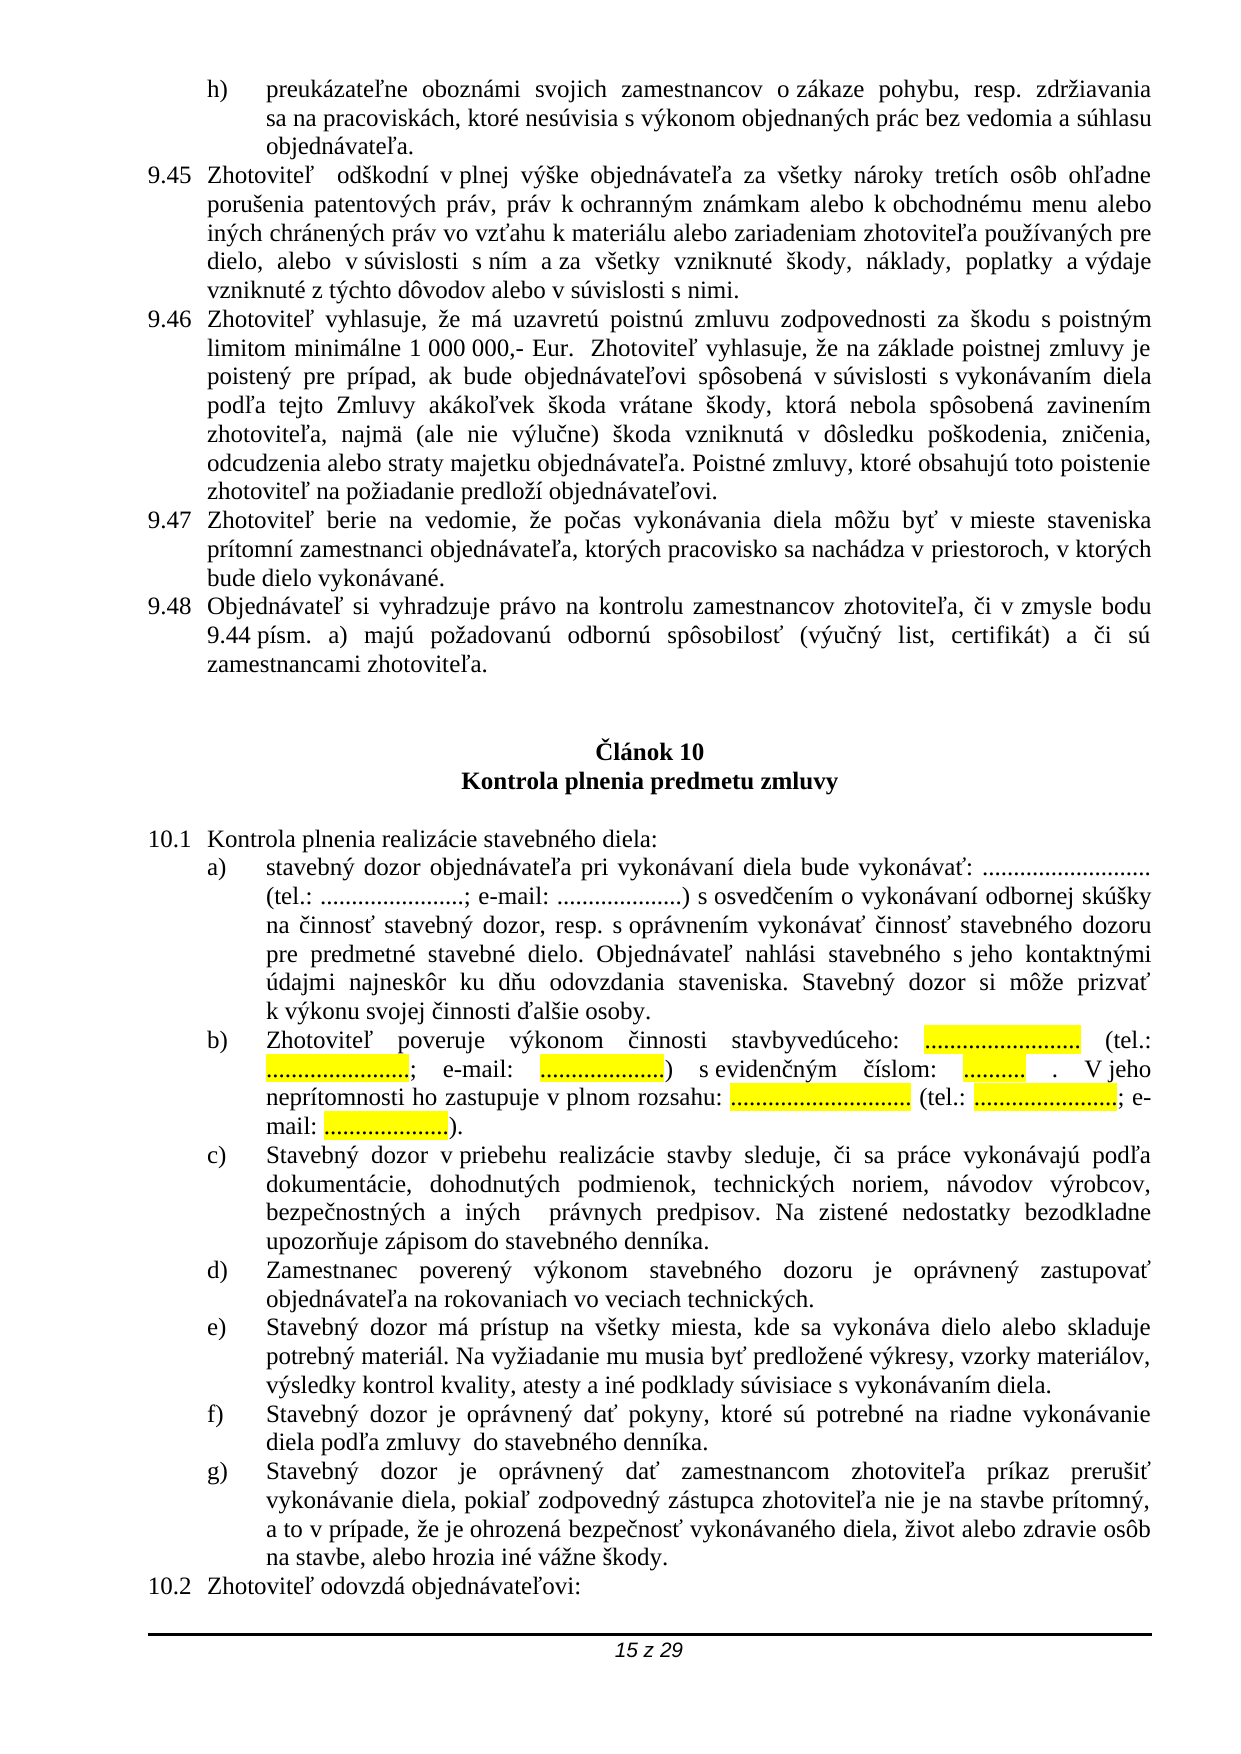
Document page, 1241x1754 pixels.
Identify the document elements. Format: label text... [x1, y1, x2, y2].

list Zhotoviteľ odovzdá objednávateľovi: [148, 1571, 1152, 1600]
list Stavebný dozor v priebehu realizácie stavby sleduje, či sa práce vykonávajú podľa dokumentácie, dohodnutých podmienok, technických noriem, návodov výrobcov, bezpečnostných a iných právnych predpisov. Na zistené nedostatky bezodkladne upozorňuje zápisom do stavebného denníka. [207, 1140, 1152, 1255]
text Kontrola plnenia predmetu zmluvy [148, 766, 1152, 795]
list Stavebný dozor je oprávnený dať zamestnancom zhotoviteľa príkaz prerušiť vykonávanie diela, pokiaľ zodpovedný zástupca zhotoviteľa nie je na stavbe prítomný, a to v prípade, že je ohrozená bezpečnosť vykonávaného diela, život alebo zdravie osôb na stavbe, alebo hrozia iné vážne škody. [207, 1456, 1152, 1571]
list Zhotoviteľ vyhlasuje, že má uzavretú poistnú zmluvu zodpovednosti za škodu s poistným limitom minimálne 1 000 000,- Eur. Zhotoviteľ vyhlasuje, že na základe poistnej zmluvy je poistený pre prípad, ak bude objednávateľovi spôsobená v súvislosti s vykonávaním diela podľa tejto Zmluvy akákoľvek škoda vrátane škody, ktorá nebola spôsobená zavinením zhotoviteľa, najmä (ale nie výlučne) škoda vzniknutá v dôsledku poškodenia, zničenia, odcudzenia alebo straty majetku objednávateľa. Poistné zmluvy, ktoré obsahujú toto poistenie zhotoviteľ na požiadanie predloží objednávateľovi. [148, 304, 1152, 505]
text Článok 10 [148, 737, 1152, 766]
list Zhotoviteľ berie na vedomie, že počas vykonávania diela môžu byť v mieste staveniska prítomní zamestnanci objednávateľa, ktorých pracovisko sa nachádza v priestoroch, v ktorých bude dielo vykonávané. [148, 505, 1152, 591]
list preukázateľne oboznámi svojich zamestnancov o zákaze pohybu, resp. zdržiavania sa na pracoviskách, ktoré nesúvisia s výkonom objednaných prác bez vedomia a súhlasu objednávateľa. [207, 74, 1152, 160]
list Objednávateľ si vyhradzuje právo na kontrolu zamestnancov zhotoviteľa, či v zmysle bodu 9.44 písm. a) majú požadovanú odbornú spôsobilosť (výučný list, certifikát) a či sú zamestnancami zhotoviteľa. [148, 591, 1152, 678]
list Zhotoviteľ poveruje výkonom činnosti stavbyvedúceho: ......................... (tel.: .......................; e-mail: ....................) s evidenčným číslom: .......... . V jeho neprítomnosti ho zastupuje v plnom rozsahu: ............................. (tel.: .......................; e-mail: ....................). [207, 1025, 1152, 1140]
list stavebný dozor objednávateľa pri vykonávaní diela bude vykonávať: ........................... (tel.: .......................; e-mail: ....................) s osvedčením o vykonávaní odbornej skúšky na činnosť stavebný dozor, resp. s oprávnením vykonávať činnosť stavebného dozoru pre predmetné stavebné dielo. Objednávateľ nahlási stavebného s jeho kontaktnými údajmi najneskôr ku dňu odovzdania staveniska. Stavebný dozor si môže prizvať k výkonu svojej činnosti ďalšie osoby. [207, 852, 1152, 1025]
list Stavebný dozor má prístup na všetky miesta, kde sa vykonáva dielo alebo skladuje potrebný materiál. Na vyžiadanie mu musia byť predložené výkresy, vzorky materiálov, výsledky kontrol kvality, atesty a iné podklady súvisiace s vykonávaním diela. [207, 1312, 1152, 1399]
list Stavebný dozor je oprávnený dať pokyny, ktoré sú potrebné na riadne vykonávanie diela podľa zmluvy do stavebného denníka. [207, 1399, 1152, 1456]
list Zamestnanec poverený výkonom stavebného dozoru je oprávnený zastupovať objednávateľa na rokovaniach vo veciach technických. [207, 1255, 1152, 1312]
list Kontrola plnenia realizácie stavebného diela: [148, 824, 1152, 852]
list Zhotoviteľ odškodní v plnej výške objednávateľa za všetky nároky tretích osôb ohľadne porušenia patentových práv, práv k ochranným známkam alebo k obchodnému menu alebo iných chránených práv vo vzťahu k materiálu alebo zariadeniam zhotoviteľa používaných pre dielo, alebo v súvislosti s ním a za všetky vzniknuté škody, náklady, poplatky a výdaje vzniknuté z týchto dôvodov alebo v súvislosti s nimi. [148, 160, 1152, 304]
